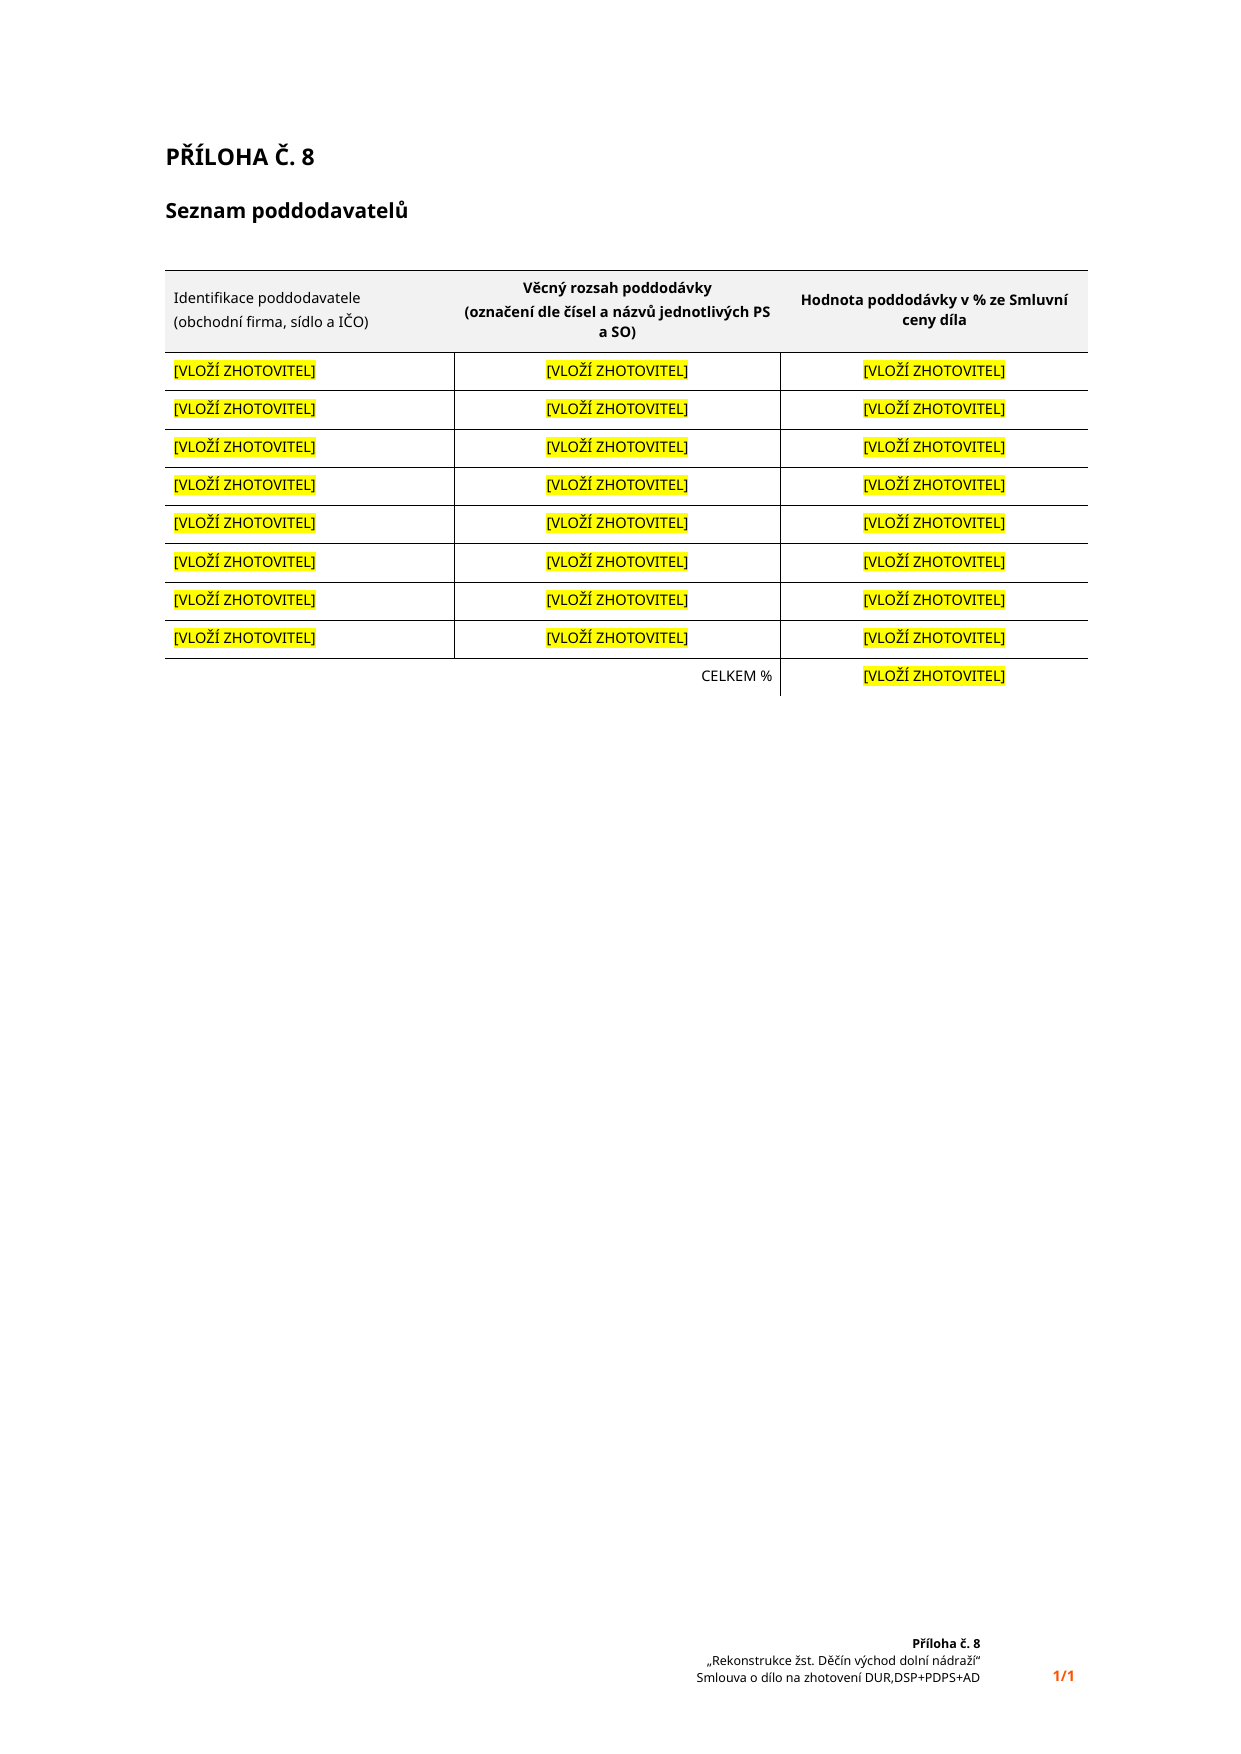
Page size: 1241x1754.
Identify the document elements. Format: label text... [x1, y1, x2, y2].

table_cell [VLOŽÍ ZHOTOVITEL] [165, 353, 454, 390]
table_cell [VLOŽÍ ZHOTOVITEL] [455, 353, 780, 390]
table_cell CELKEM % [165, 659, 780, 696]
table_cell [VLOŽÍ ZHOTOVITEL] [781, 621, 1088, 658]
table_cell [VLOŽÍ ZHOTOVITEL] [165, 506, 454, 543]
table_cell [VLOŽÍ ZHOTOVITEL] [165, 468, 454, 505]
table_cell [VLOŽÍ ZHOTOVITEL] [455, 621, 780, 658]
table_cell [VLOŽÍ ZHOTOVITEL] [781, 430, 1088, 467]
table_cell [VLOŽÍ ZHOTOVITEL] [165, 583, 454, 620]
table_cell [VLOŽÍ ZHOTOVITEL] [455, 583, 780, 620]
table_cell [VLOŽÍ ZHOTOVITEL] [165, 391, 454, 429]
table_header Hodnota poddodávky v % ze Smluvní ceny díla [780, 271, 1088, 352]
table_cell [VLOŽÍ ZHOTOVITEL] [165, 544, 454, 582]
text Příloha č. 8 [165, 141, 1075, 173]
table_cell [VLOŽÍ ZHOTOVITEL] [781, 506, 1088, 543]
text Seznam poddodavatelů [165, 197, 1075, 225]
table_cell [VLOŽÍ ZHOTOVITEL] [455, 391, 780, 429]
table_cell [VLOŽÍ ZHOTOVITEL] [781, 468, 1088, 505]
table_cell [VLOŽÍ ZHOTOVITEL] [781, 353, 1088, 390]
table_cell [VLOŽÍ ZHOTOVITEL] [781, 659, 1088, 696]
table_header Věcný rozsah poddodávky (označení dle čísel a názvů jednotlivých PS a SO) [454, 271, 780, 352]
table_header Identifikace poddodavatele (obchodní firma, sídlo a IČO) [165, 271, 454, 352]
table_cell [VLOŽÍ ZHOTOVITEL] [455, 506, 780, 543]
table_cell [VLOŽÍ ZHOTOVITEL] [165, 621, 454, 658]
table_cell [VLOŽÍ ZHOTOVITEL] [781, 544, 1088, 582]
table_cell [VLOŽÍ ZHOTOVITEL] [165, 430, 454, 467]
table_cell [VLOŽÍ ZHOTOVITEL] [455, 430, 780, 467]
table_cell [VLOŽÍ ZHOTOVITEL] [455, 468, 780, 505]
table_cell [VLOŽÍ ZHOTOVITEL] [781, 391, 1088, 429]
table_cell [VLOŽÍ ZHOTOVITEL] [455, 544, 780, 582]
table_cell [VLOŽÍ ZHOTOVITEL] [781, 583, 1088, 620]
